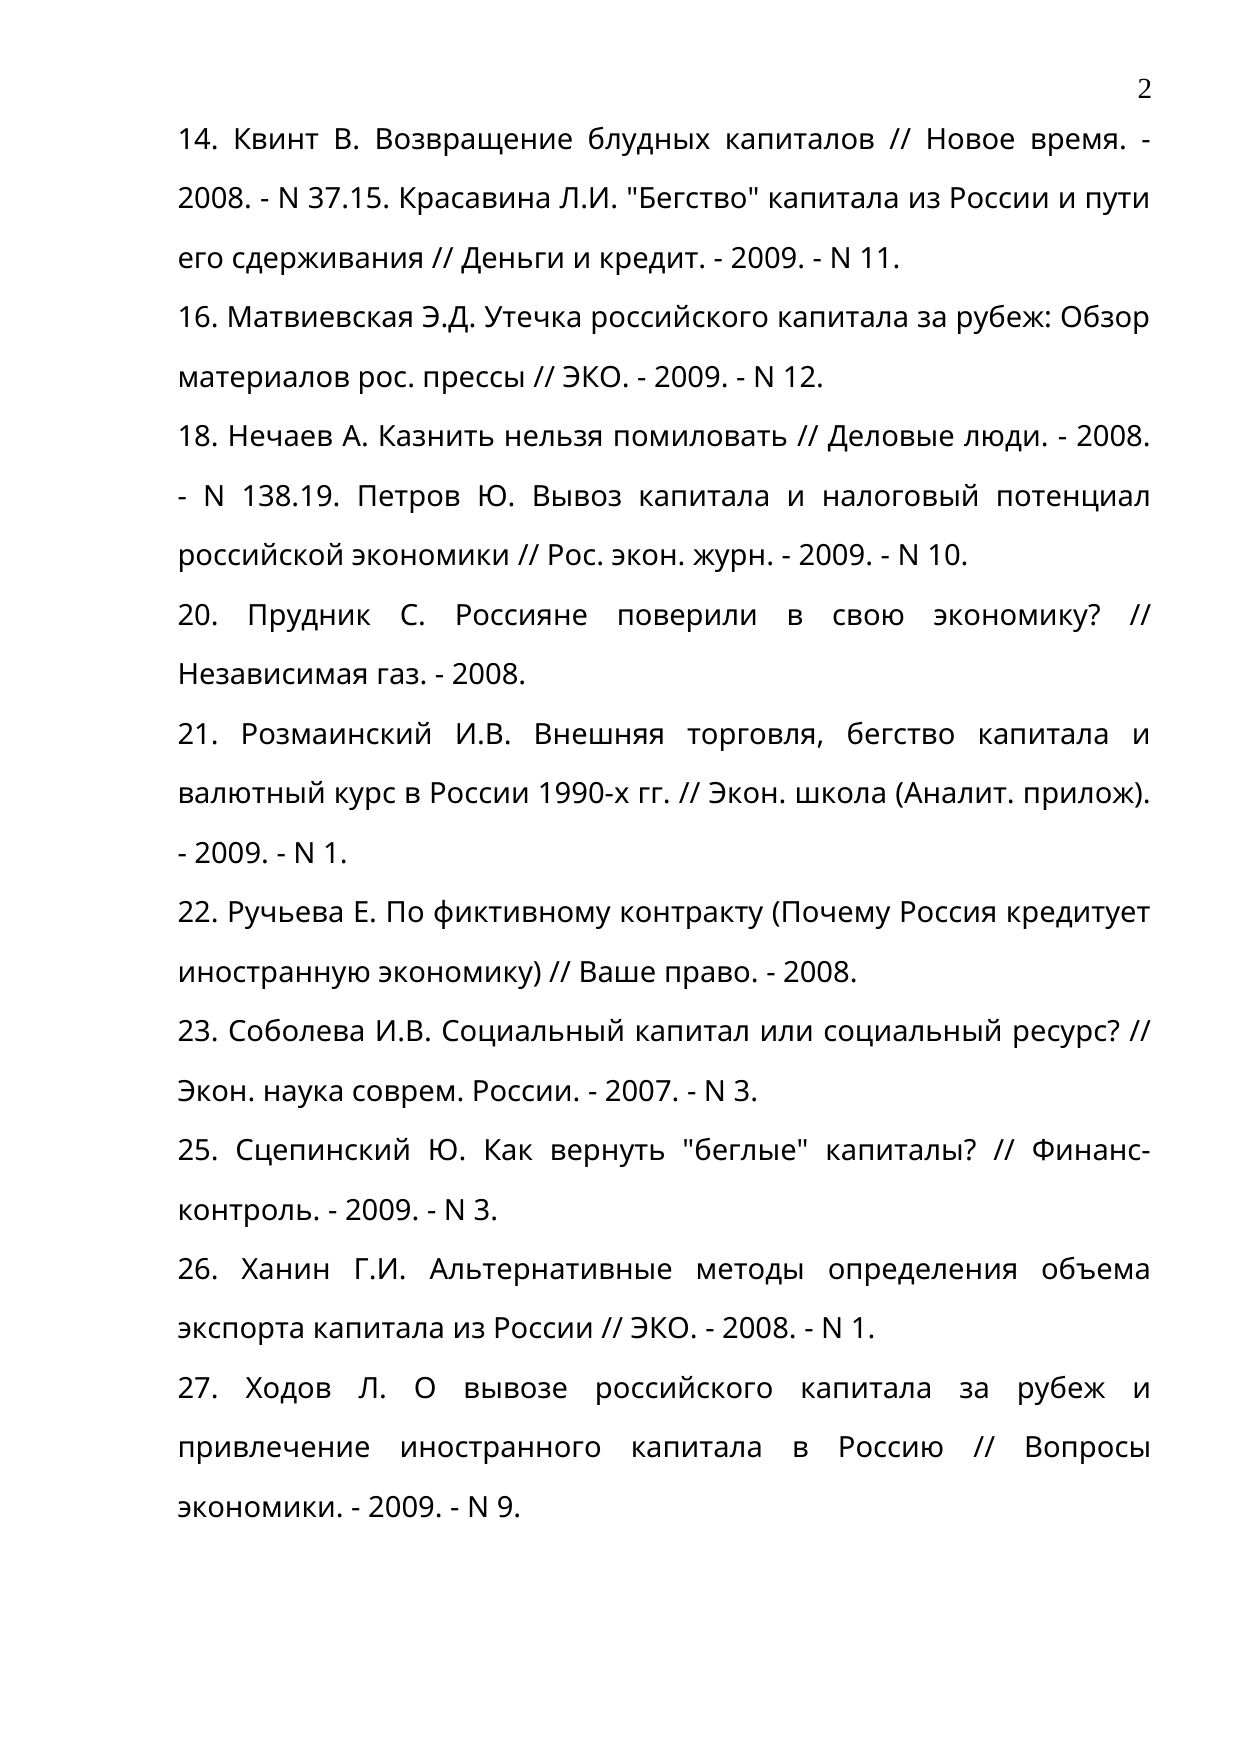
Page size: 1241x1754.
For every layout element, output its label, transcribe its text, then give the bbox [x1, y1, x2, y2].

text 23. Соболева И.В. Социальный капитал или социальный ресурс? // Экон. наука соврем. России. - 2007. - N 3. [177, 1010, 1152, 1109]
text 21. Розмаинский И.В. Внешняя торговля, бегство капитала и валютный курс в России 1990-х гг. // Экон. школа (Аналит. прилож). - 2009. - N 1. [177, 713, 1152, 872]
text 27. Ходов Л. О вывозе российского капитала за рубеж и привлечение иностранного капитала в Россию // Вопросы экономики. - 2009. - N 9. [177, 1367, 1152, 1526]
text 22. Ручьева Е. По фиктивному контракту (Почему Россия кредитует иностранную экономику) // Ваше право. - 2008. [177, 891, 1152, 991]
text 18. Нечаев А. Казнить нельзя помиловать // Деловые люди. - 2008. - N 138.19. Петров Ю. Вывоз капитала и налоговый потенциал российской экономики // Рос. экон. журн. - 2009. - N 10. [177, 416, 1152, 574]
text 16. Матвиевская Э.Д. Утечка российского капитала за рубеж: Обзор материалов рос. прессы // ЭКО. - 2009. - N 12. [177, 297, 1152, 396]
text 14. Квинт В. Возвращение блудных капиталов // Новое время. - 2008. - N 37.15. Красавина Л.И. "Бегство" капитала из России и пути его сдерживания // Деньги и кредит. - 2009. - N 11. [177, 118, 1152, 277]
text 25. Сцепинский Ю. Как вернуть "беглые" капиталы? // Финанс-контроль. - 2009. - N 3. [177, 1129, 1152, 1228]
text 20. Прудник С. Россияне поверили в свою экономику? // Независимая газ. - 2008. [177, 594, 1152, 693]
text 26. Ханин Г.И. Альтернативные методы определения объема экспорта капитала из России // ЭКО. - 2008. - N 1. [177, 1248, 1152, 1347]
